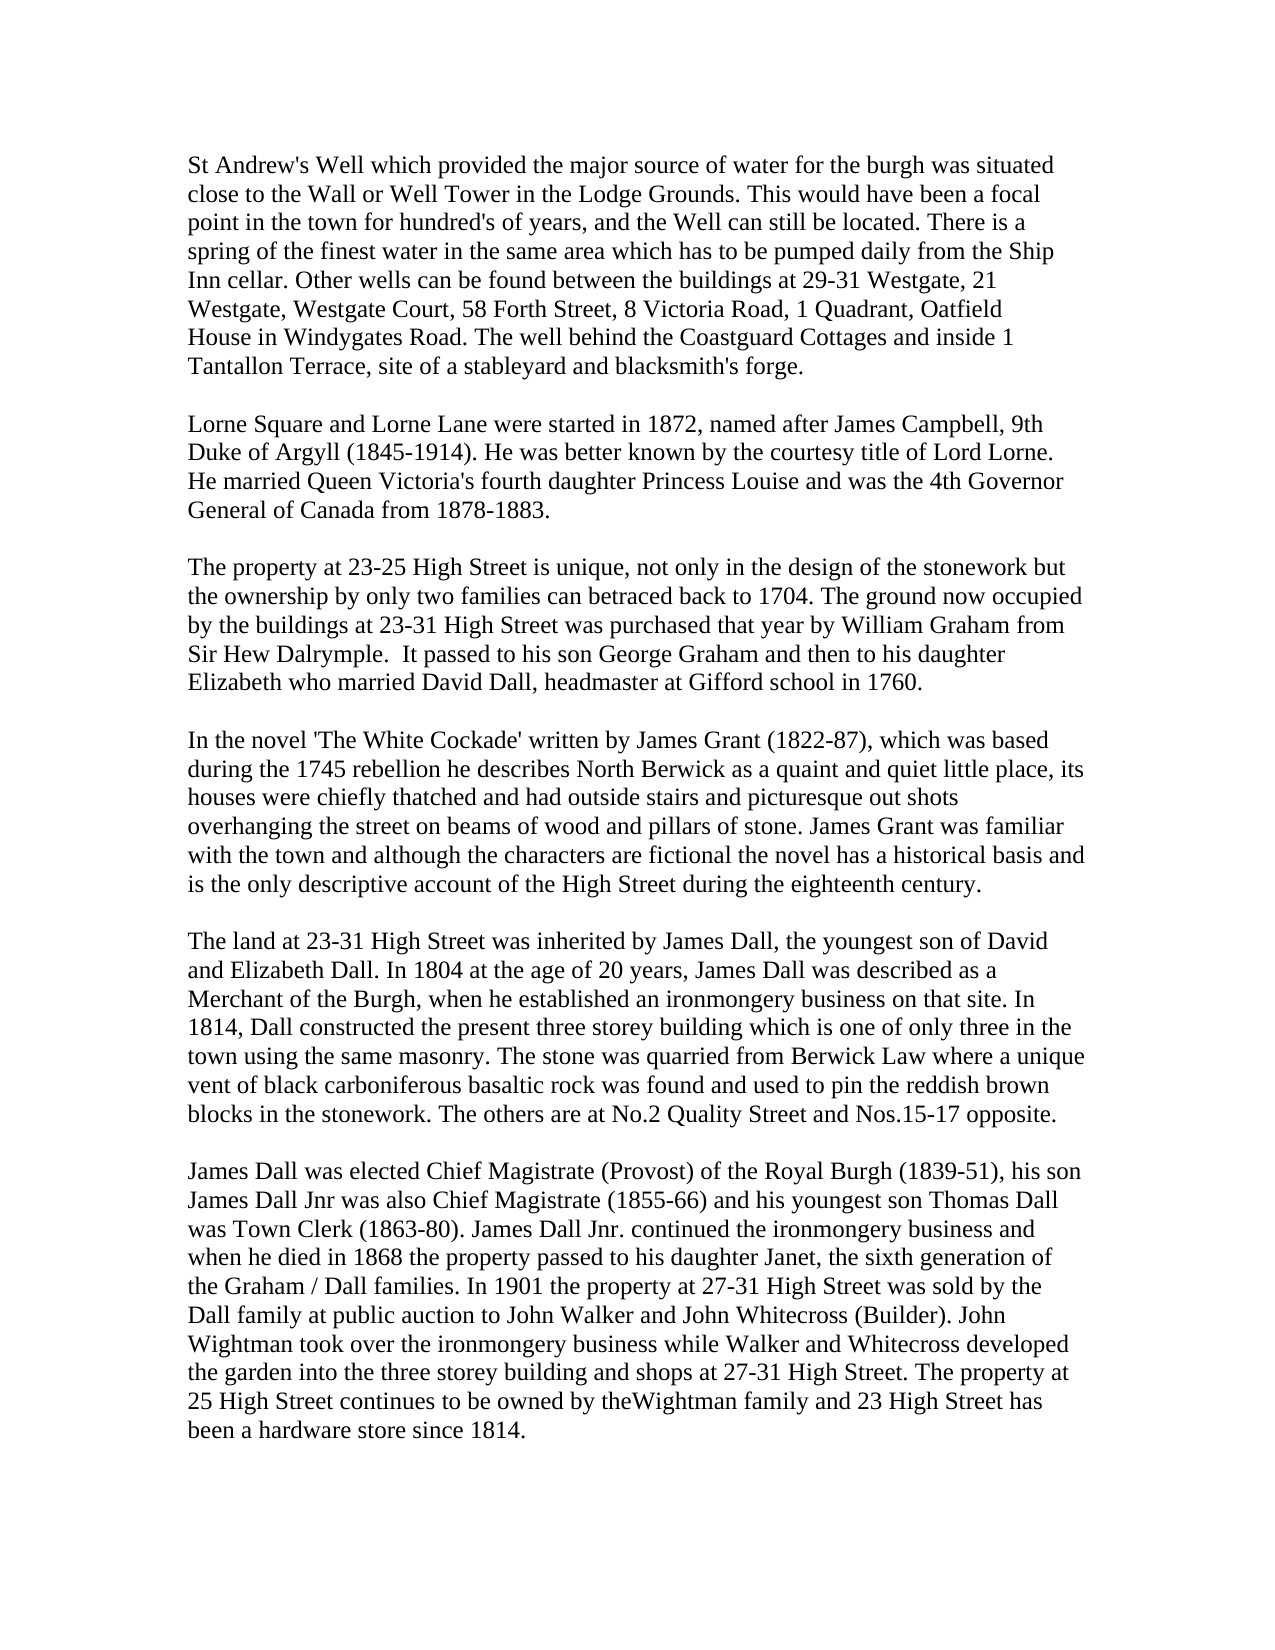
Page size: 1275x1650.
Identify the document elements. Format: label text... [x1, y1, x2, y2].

text The land at 23-31 High Street was inherited by James Dall, the youngest son of David and Elizabeth Dall. In 1804 at the age of 20 years, James Dall was described as a Merchant of the Burgh, when he established an ironmongery business on that site. In 1814, Dall constructed the present three storey building which is one of only three in the town using the same masonry. The stone was quarried from Berwick Law where a unique vent of black carboniferous basaltic rock was found and used to pin the reddish brown [187, 926, 1087, 1099]
text The property at 23-25 High Street is unique, not only in the design of the stonework but the ownership by only two families can betraced back to 1704. The ground now occupied by the buildings at 23-31 High Street was purchased that year by William Graham from [187, 552, 1087, 639]
text Sir Hew Dalrymple. It passed to his son George Graham and then to his daughter Elizabeth who married David Dall, headmaster at Gifford school in 1760. [187, 639, 1087, 696]
text House in Windygates Road. The well behind the Coastguard Cottages and inside 1 Tantallon Terrace, site of a stableyard and blacksmith's forge. [187, 322, 1087, 380]
text spring of the finest water in the same area which has to be pumped daily from the Ship Inn cellar. Other wells can be found between the buildings at 29-31 Westgate, 21 Westgate, Westgate Court, 58 Forth Street, 8 Victoria Road, 1 Quadrant, Oatfield [187, 236, 1087, 322]
text Lorne Square and Lorne Lane were started in 1872, named after James Campbell, 9th Duke of Argyll (1845-1914). He was better known by the courtesy title of Lord Lorne. He married Queen Victoria's fourth daughter Princess Louise and was the 4th Governor General of Canada from 1878-1883. [187, 409, 1087, 524]
text St Andrew's Well which provided the major source of water for the burgh was situated close to the Wall or Well Tower in the Lodge Grounds. This would have been a focal point in the town for hundred's of years, and the Well can still be located. There is a [187, 150, 1087, 236]
text blocks in the stonework. The others are at No.2 Quality Street and Nos.15-17 opposite. [187, 1099, 1087, 1127]
text Wightman took over the ironmongery business while Walker and Whitecross developed the garden into the three storey building and shops at 27-31 High Street. The property at 25 High Street continues to be owned by theWightman family and 23 High Street has been a hardware store since 1814. [187, 1329, 1087, 1444]
text In the novel 'The White Cockade' written by James Grant (1822-87), which was based during the 1745 rebellion he describes North Berwick as a quaint and quiet little place, its houses were chiefly thatched and had outside stairs and picturesque out shots overhanging the street on beams of wood and pillars of stone. James Grant was familiar with the town and although the characters are fictional the novel has a historical basis and is the only descriptive account of the High Street during the eighteenth century. [187, 725, 1087, 897]
text James Dall was elected Chief Magistrate (Provost) of the Royal Burgh (1839-51), his son James Dall Jnr was also Chief Magistrate (1855-66) and his youngest son Thomas Dall was Town Clerk (1863-80). James Dall Jnr. continued the ironmongery business and when he died in 1868 the property passed to his daughter Janet, the sixth generation of the Graham / Dall families. In 1901 the property at 27-31 High Street was sold by the Dall family at public auction to John Walker and John Whitecross (Builder). John [187, 1156, 1087, 1329]
